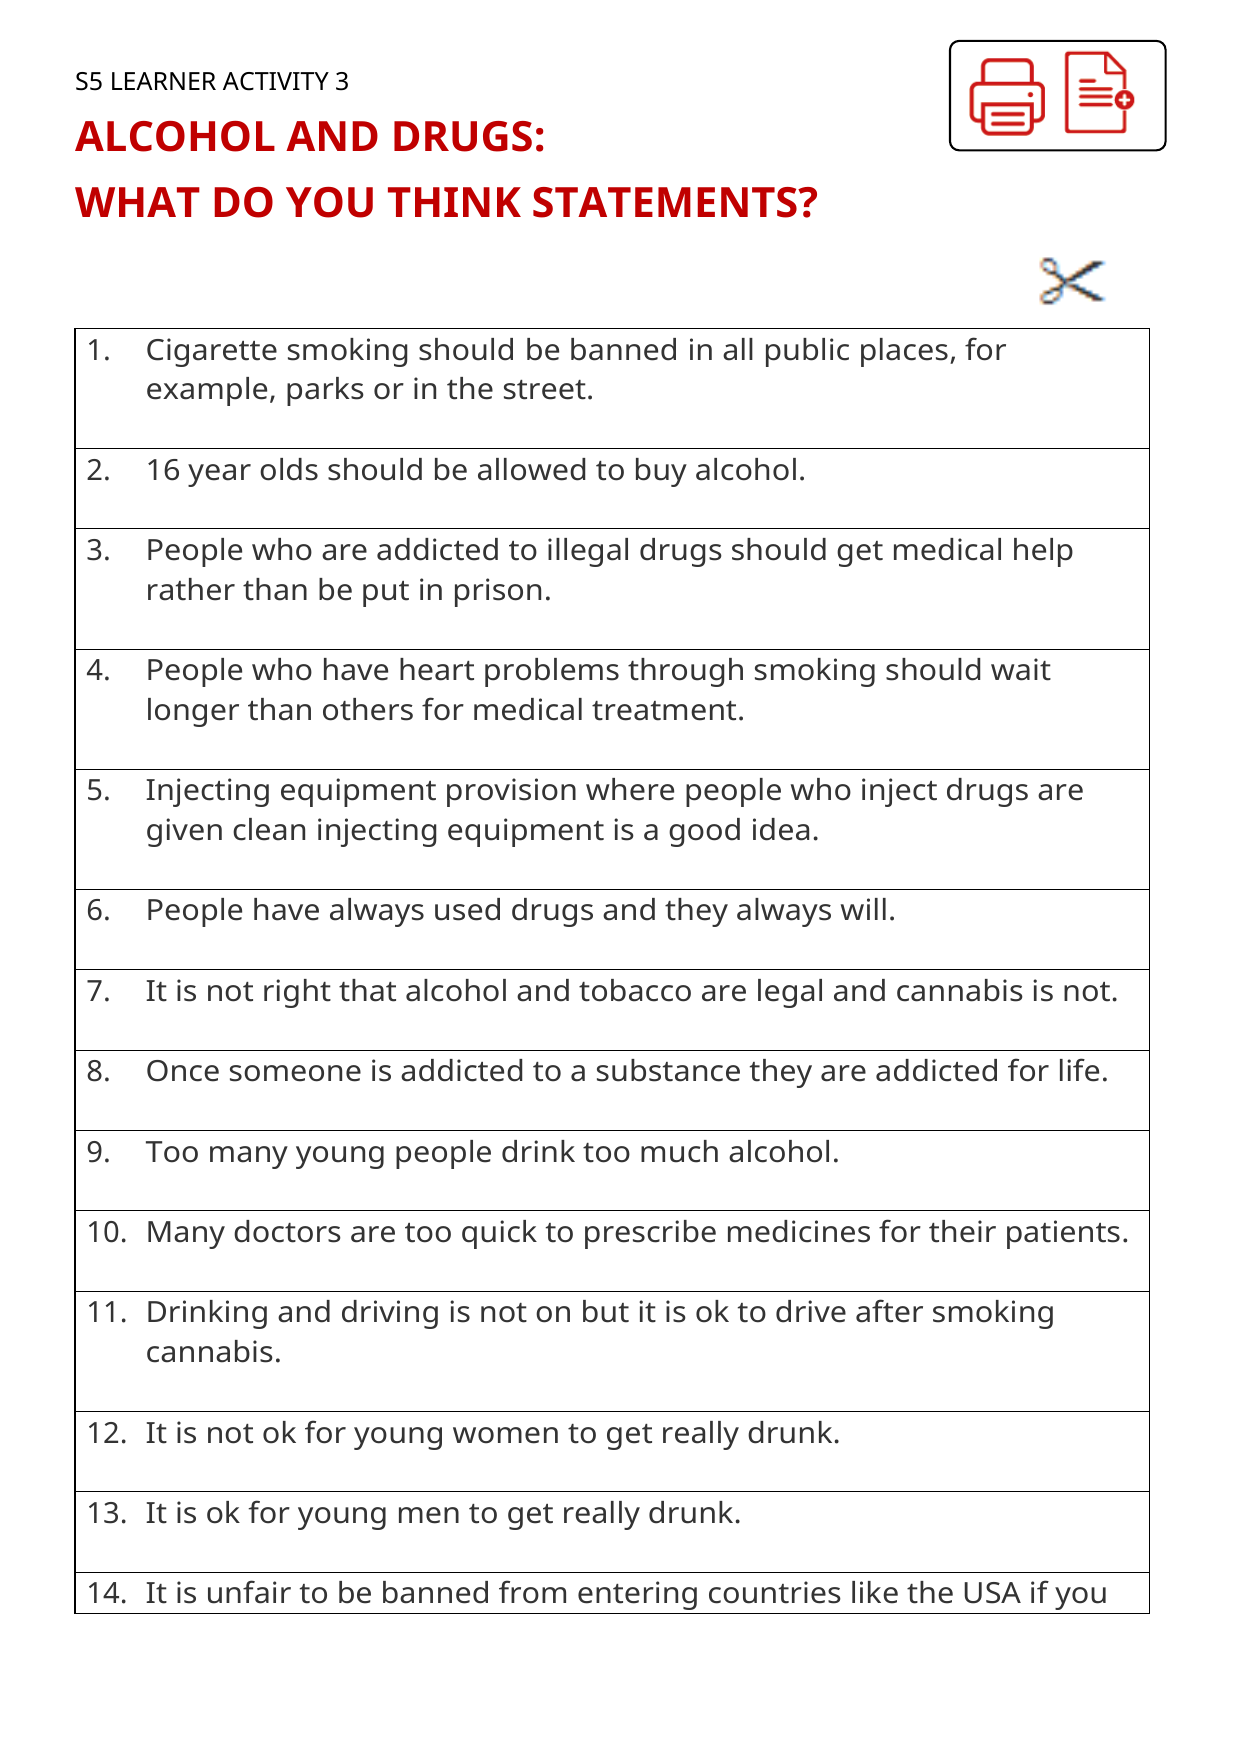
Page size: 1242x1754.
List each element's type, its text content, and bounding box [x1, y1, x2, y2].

table_cell 16 year olds should be allowed to buy alcohol. [76, 449, 1149, 528]
table_cell Injecting equipment provision where people who inject drugs are given clean injecting equipment is a good idea. [76, 770, 1149, 889]
table_cell It is not ok for young women to get really drunk. [76, 1412, 1149, 1491]
table_cell People who have heart problems through smoking should wait longer than others for medical treatment. [76, 650, 1149, 768]
picture [1025, 243, 1123, 325]
table_cell Too many young people drink too much alcohol. [76, 1131, 1149, 1210]
table_cell It is ok for young men to get really drunk. [76, 1492, 1149, 1572]
text alcohol and drugs: [75, 106, 1167, 163]
table_cell Once someone is addicted to a substance they are addicted for life. [76, 1051, 1149, 1130]
table_cell Many doctors are too quick to prescribe medicines for their patients. [76, 1211, 1149, 1291]
table_cell People who are addicted to illegal drugs should get medical help rather than be put in prison. [76, 529, 1149, 648]
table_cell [76, 1573, 1149, 1612]
picture [952, 42, 1142, 145]
text what do you think Statements? [75, 172, 1167, 229]
table_header Cigarette smoking should be banned in all public places, for example, parks or in the street. [76, 329, 1149, 448]
table_cell People have always used drugs and they always will. [76, 890, 1149, 969]
table_cell It is not right that alcohol and tobacco are legal and cannabis is not. [76, 970, 1149, 1049]
table_cell Drinking and driving is not on but it is ok to drive after smoking cannabis. [76, 1292, 1149, 1411]
